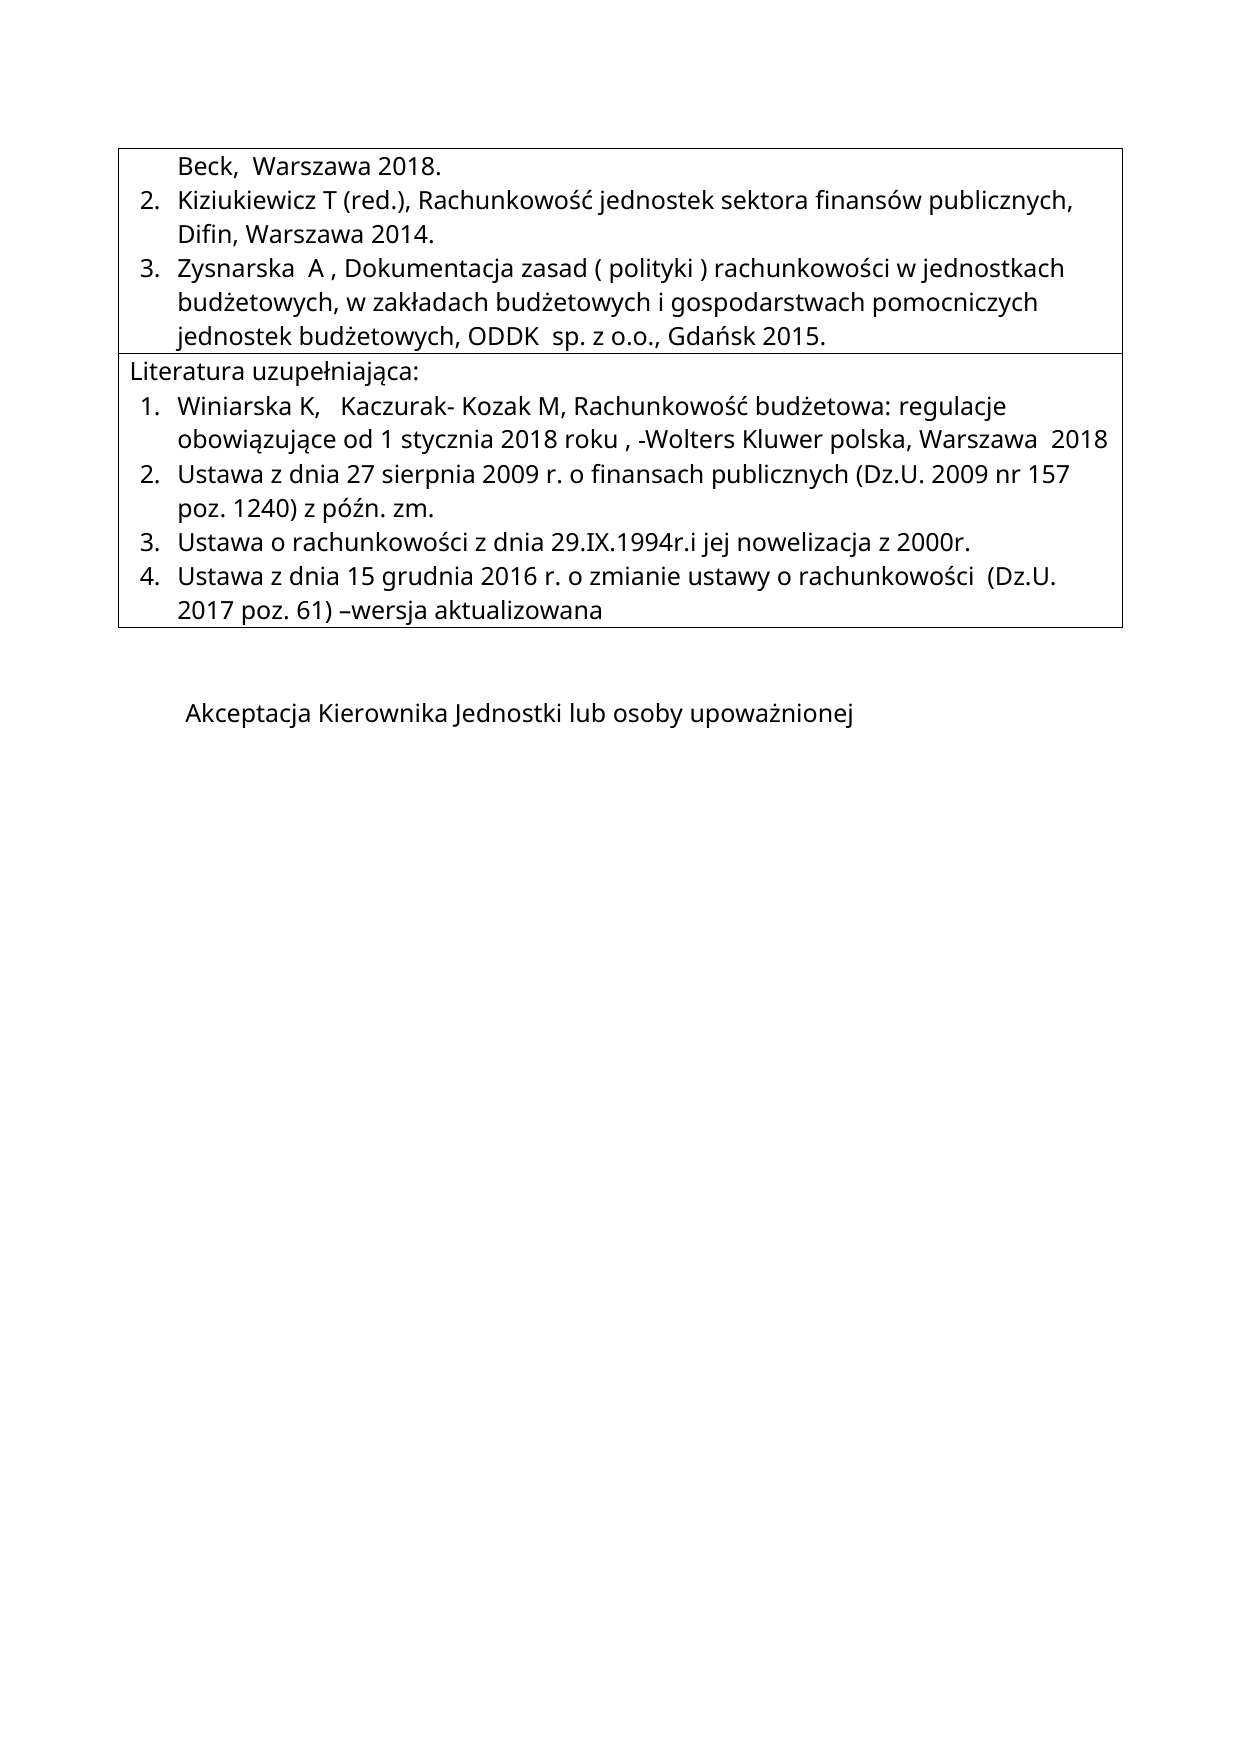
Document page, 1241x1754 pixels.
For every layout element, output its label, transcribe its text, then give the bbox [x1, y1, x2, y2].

text Akceptacja Kierownika Jednostki lub osoby upoważnionej [185, 696, 1093, 730]
table_cell Literatura uzupełniająca: Winiarska K, Kaczurak- Kozak M, Rachunkowość budżetowa: regulacje obowiązujące od 1 stycznia 2018 roku , Wolters Kluwer polska, Warszawa 2018 Ustawa z dnia 27 sierpnia 2009 r. o finansach publicznych (Dz.U. 2009 nr 157 poz. 1240) z późn. zm. Ustawa o rachunkowości z dnia 29.IX.1994r.i jej nowelizacja z 2000r. Ustawa z dnia 15 grudnia 2016 r. o zmianie ustawy o rachunkowości (Dz.U. 2017 poz. 61) –wersja aktualizowana [119, 354, 1122, 627]
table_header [119, 149, 1122, 353]
